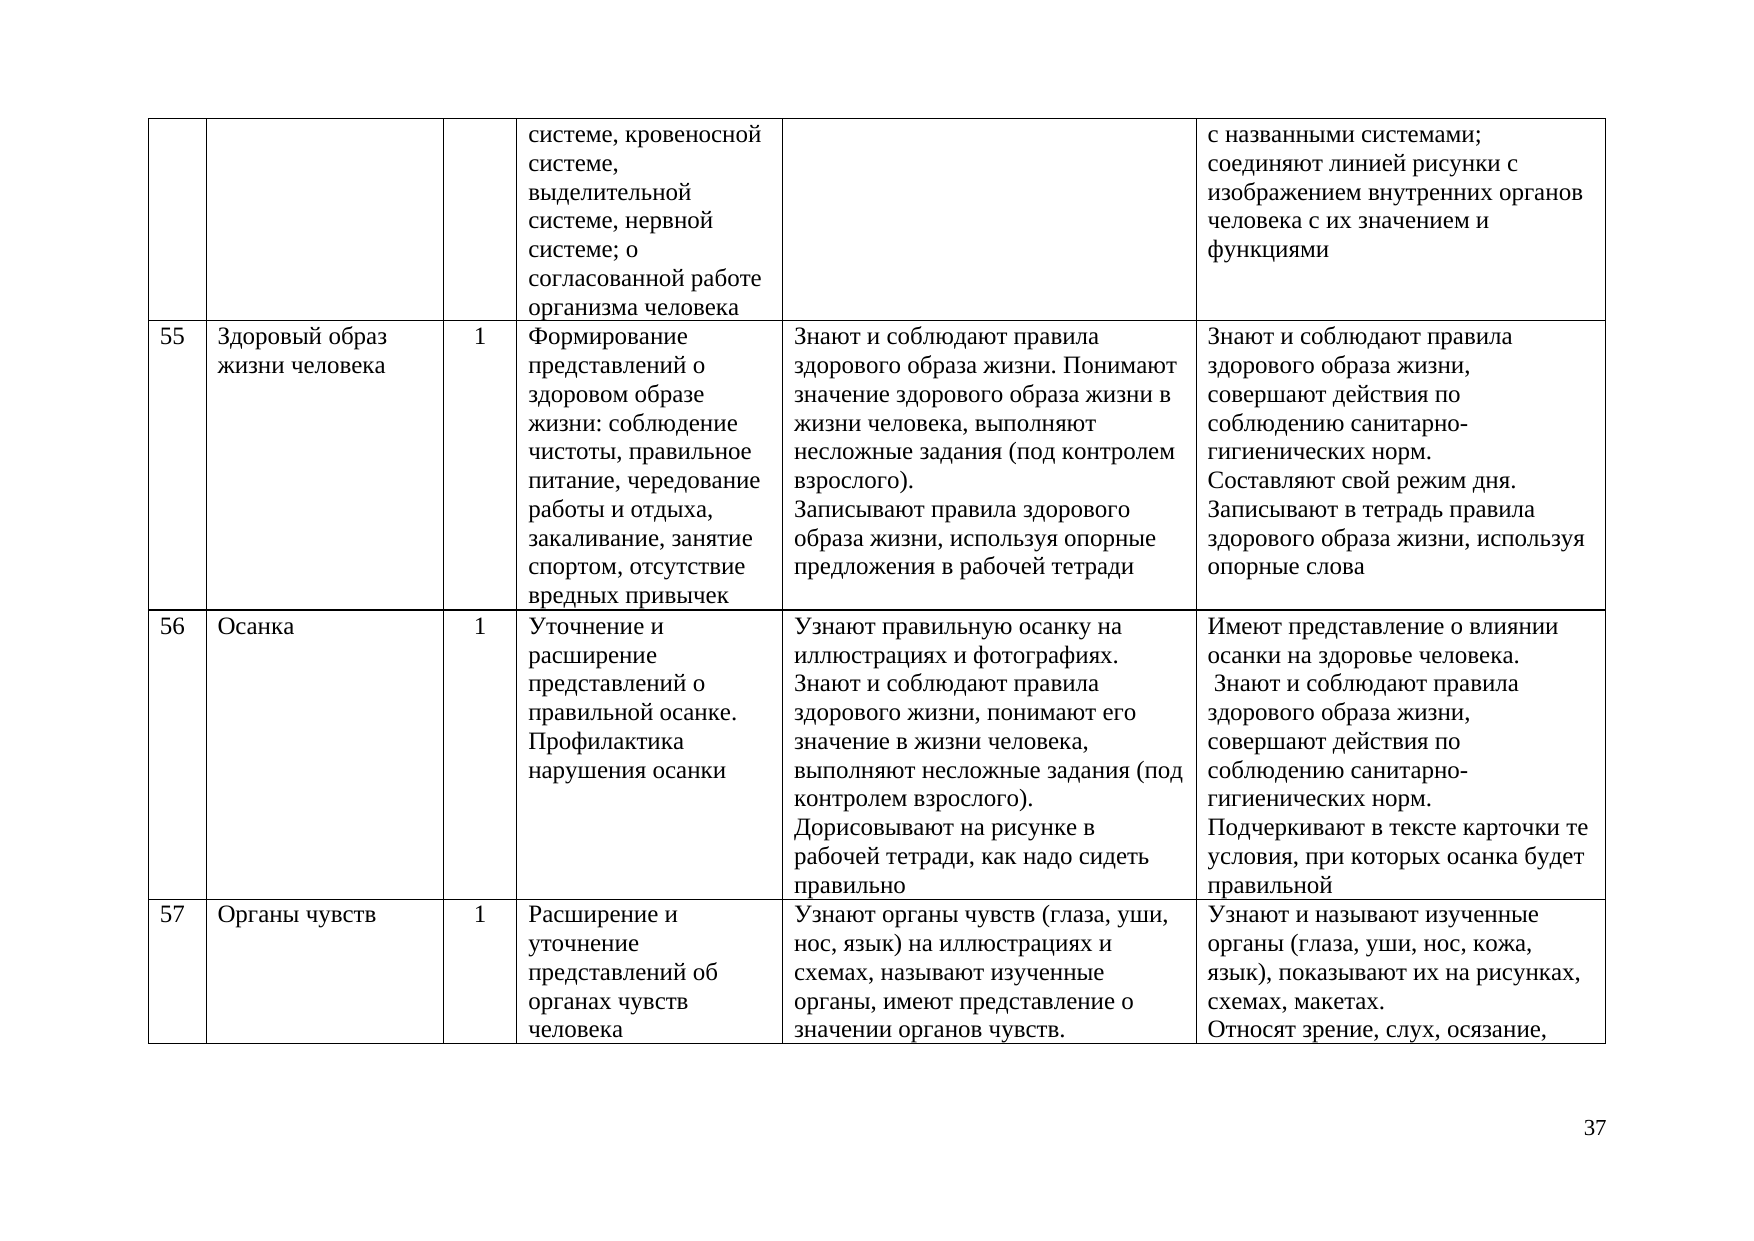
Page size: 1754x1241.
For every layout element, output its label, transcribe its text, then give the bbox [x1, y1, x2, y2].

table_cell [517, 900, 782, 1043]
table_cell Формирование представлений о здоровом образе жизни: соблюдение чистоты, правильное питание, чередование работы и отдыха, закаливание, занятие спортом, отсутствие вредных привычек [517, 321, 782, 609]
table_cell 1 [444, 119, 516, 320]
table_cell 55 [149, 321, 206, 609]
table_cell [783, 900, 1196, 1043]
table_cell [207, 119, 443, 320]
table_header Имеют представление о влиянии осанки на здоровье человека. Знают и соблюдают правила здорового образа жизни, совершают действия по соблюдению санитарно-гигиенических норм. Подчеркивают в тексте карточки те условия, при которых осанка будет правильной [1197, 611, 1605, 898]
table_cell 1 [444, 321, 516, 609]
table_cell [1197, 119, 1605, 320]
table_header Уточнение и расширение представлений о правильной осанке. Профилактика нарушения осанки [517, 611, 782, 898]
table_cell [783, 119, 1196, 320]
table_cell 54 [149, 119, 206, 320]
table_cell 1 [444, 900, 516, 1043]
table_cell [1197, 900, 1605, 1043]
table_cell Знают и соблюдают правила здорового образа жизни. Понимают значение здорового образа жизни в жизни человека, выполняют несложные задания (под контролем взрослого). Записывают правила здорового образа жизни, используя опорные предложения в рабочей тетради [783, 321, 1196, 609]
table_cell 57 [149, 900, 206, 1043]
table_cell Знают и соблюдают правила здорового образа жизни, совершают действия по соблюдению санитарно-гигиенических норм. Составляют свой режим дня. Записывают в тетрадь правила здорового образа жизни, используя опорные слова [1197, 321, 1605, 609]
table_header Осанка [207, 611, 443, 898]
table_cell Органы чувств [207, 900, 443, 1043]
table_header Узнают правильную осанку на иллюстрациях и фотографиях. Знают и соблюдают правила здорового жизни, понимают его значение в жизни человека, выполняют несложные задания (под контролем взрослого). Дорисовывают на рисунке в рабочей тетради, как надо сидеть правильно [783, 611, 1196, 898]
table_cell Здоровый образ жизни человека [207, 321, 443, 609]
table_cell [517, 119, 782, 320]
table_header 56 [149, 611, 206, 898]
table_header 1 [444, 611, 516, 898]
